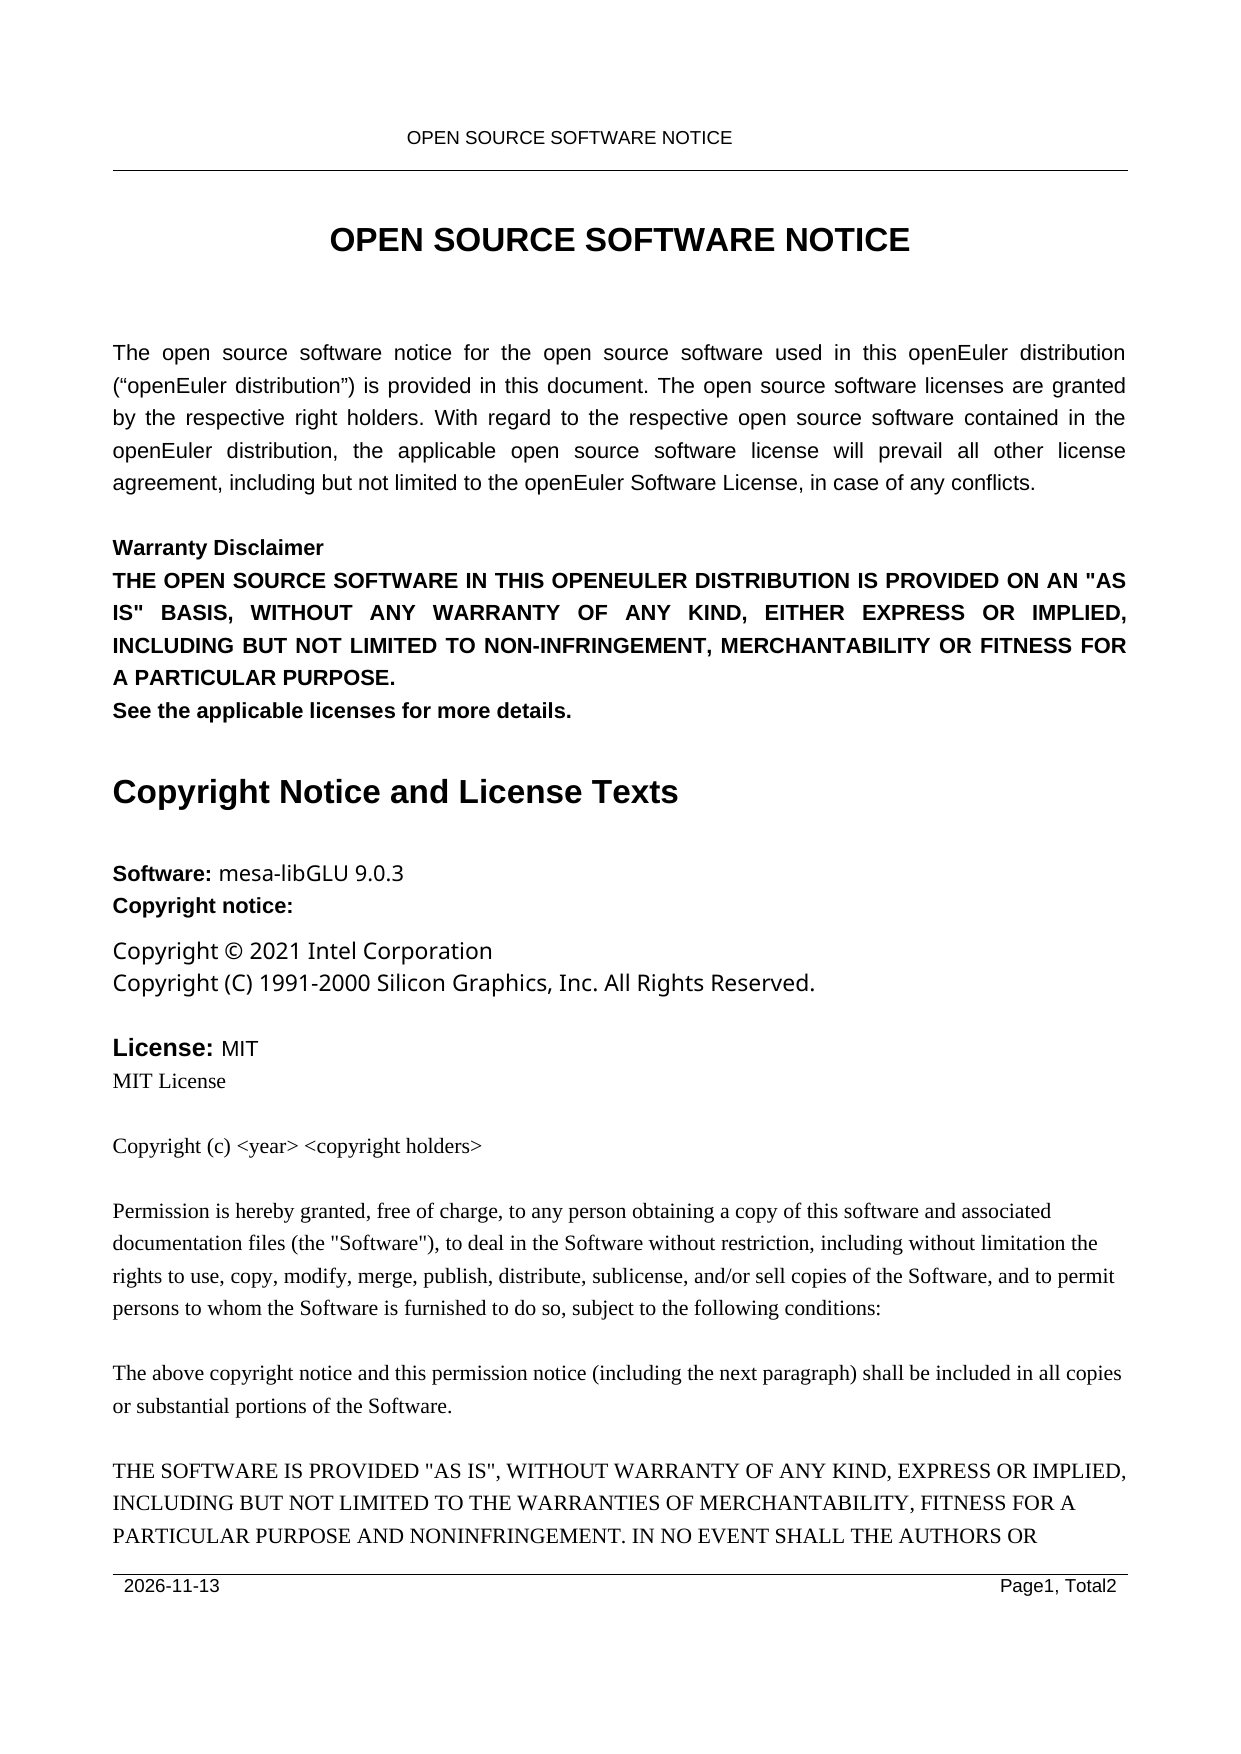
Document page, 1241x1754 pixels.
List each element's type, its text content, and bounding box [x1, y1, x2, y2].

text Copyright notice: [112, 889, 1128, 921]
title Software: mesa-libGLU 9.0.3 [112, 856, 1128, 889]
text Warranty Disclaimer [112, 531, 1128, 564]
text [112, 1064, 1128, 1551]
text Copyright © 2021 Intel Corporation Copyright (C) 1991-2000 Silicon Graphics, Inc. All Rights Reserved. [112, 934, 1128, 1031]
text The open source software notice for the open source software used in this openEuler distribution (“openEuler distribution”) is provided in this document. The open source software licenses are granted by the respective right holders. With regard to the respective open source software contained in the openEuler distribution, the applicable open source software license will prevail all other license agreement, including but not limited to the openEuler Software License, in case of any conflicts. [112, 336, 1128, 499]
text THE OPEN SOURCE SOFTWARE IN THIS OPENEULER DISTRIBUTION IS PROVIDED ON AN "AS IS" BASIS, WITHOUT ANY WARRANTY OF ANY KIND, EITHER EXPRESS OR IMPLIED, INCLUDING BUT NOT LIMITED TO NON-INFRINGEMENT, MERCHANTABILITY OR FITNESS FOR A PARTICULAR PURPOSE. See the applicable licenses for more details. [112, 564, 1128, 726]
text Copyright Notice and License Texts [112, 759, 1128, 824]
text OPEN SOURCE SOFTWARE NOTICE [112, 206, 1128, 271]
text License: MIT [112, 1031, 1128, 1064]
